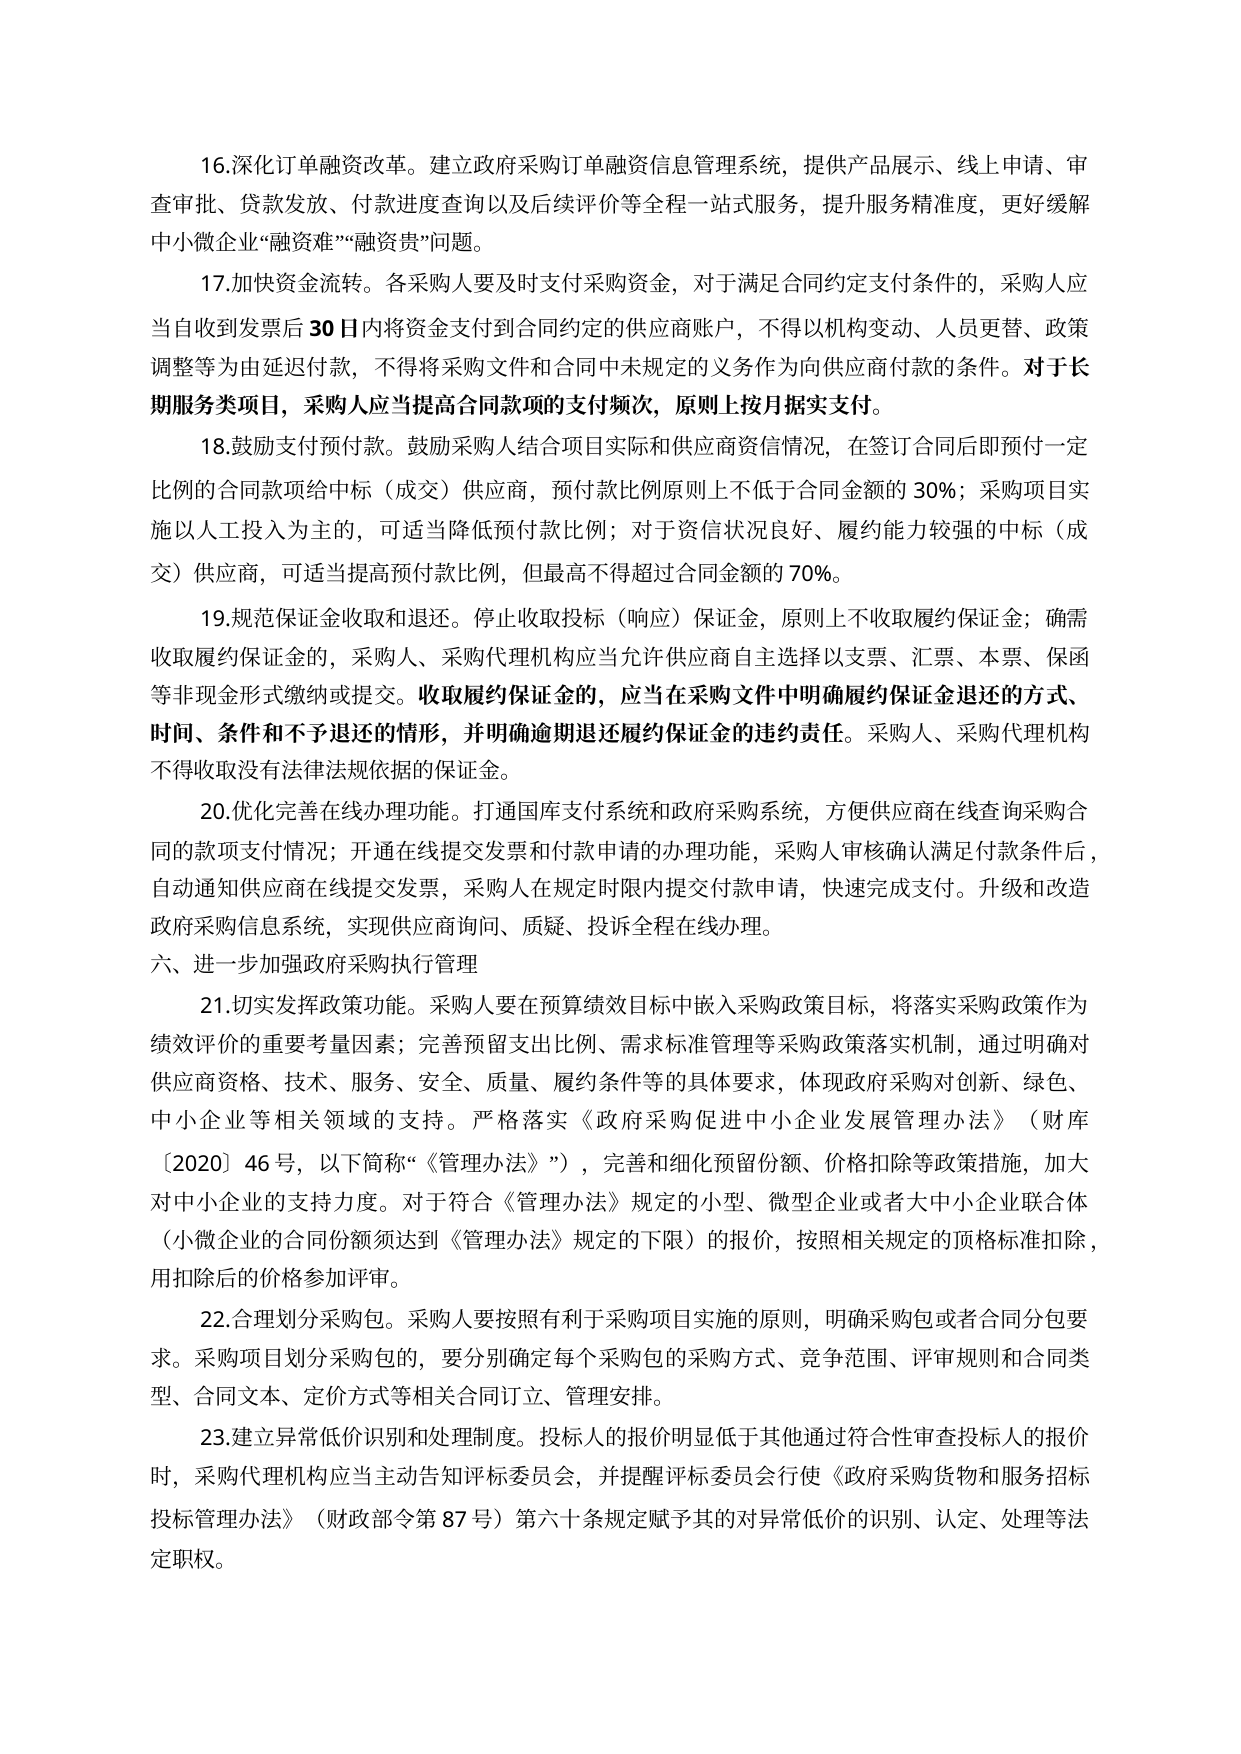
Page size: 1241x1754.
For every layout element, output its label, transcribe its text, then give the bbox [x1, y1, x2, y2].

text 20.优化完善在线办理功能。打通国库支付系统和政府采购系统，方便供应商在线查询采购合同的款项支付情况；开通在线提交发票和付款申请的办理功能，采购人审核确认满足付款条件后，自动通知供应商在线提交发票，采购人在规定时限内提交付款申请，快速完成支付。升级和改造政府采购信息系统，实现供应商询问、质疑、投诉全程在线办理。 [150, 796, 1090, 939]
text 21.切实发挥政策功能。采购人要在预算绩效目标中嵌入采购政策目标，将落实采购政策作为绩效评价的重要考量因素；完善预留支出比例、需求标准管理等采购政策落实机制，通过明确对供应商资格、技术、服务、安全、质量、履约条件等的具体要求，体现政府采购对创新、绿色、中小企业等相关领域的支持。严格落实《政府采购促进中小企业发展管理办法》（财库〔2020〕46号，以下简称“《管理办法》”），完善和细化预留份额、价格扣除等政策措施，加大对中小企业的支持力度。对于符合《管理办法》规定的小型、微型企业或者大中小企业联合体（小微企业的合同份额须达到《管理办法》规定的下限）的报价，按照相关规定的顶格标准扣除，用扣除后的价格参加评审。 [150, 990, 1090, 1291]
text 六、进一步加强政府采购执行管理 [150, 952, 1090, 977]
text 19.规范保证金收取和退还。停止收取投标（响应）保证金，原则上不收取履约保证金；确需收取履约保证金的，采购人、采购代理机构应当允许供应商自主选择以支票、汇票、本票、保函等非现金形式缴纳或提交。收取履约保证金的，应当在采购文件中明确履约保证金退还的方式、时间、条件和不予退还的情形，并明确逾期退还履约保证金的违约责任。采购人、采购代理机构不得收取没有法律法规依据的保证金。 [150, 603, 1090, 784]
text 18.鼓励支付预付款。鼓励采购人结合项目实际和供应商资信情况，在签订合同后即预付一定比例的合同款项给中标（成交）供应商，预付款比例原则上不低于合同金额的30%；采购项目实施以人工投入为主的，可适当降低预付款比例；对于资信状况良好、履约能力较强的中标（成交）供应商，可适当提高预付款比例，但最高不得超过合同金额的70%。 [150, 431, 1090, 588]
text 16.深化订单融资改革。建立政府采购订单融资信息管理系统，提供产品展示、线上申请、审查审批、贷款发放、付款进度查询以及后续评价等全程一站式服务，提升服务精准度，更好缓解中小微企业“融资难”“融资贵”问题。 [150, 150, 1090, 255]
text 23.建立异常低价识别和处理制度。投标人的报价明显低于其他通过符合性审查投标人的报价时，采购代理机构应当主动告知评标委员会，并提醒评标委员会行使《政府采购货物和服务招标投标管理办法》（财政部令第87号）第六十条规定赋予其的对异常低价的识别、认定、处理等法定职权。 [150, 1422, 1090, 1572]
text 22.合理划分采购包。采购人要按照有利于采购项目实施的原则，明确采购包或者合同分包要求。采购项目划分采购包的，要分别确定每个采购包的采购方式、竞争范围、评审规则和合同类型、合同文本、定价方式等相关合同订立、管理安排。 [150, 1304, 1090, 1409]
text 17.加快资金流转。各采购人要及时支付采购资金，对于满足合同约定支付条件的，采购人应当自收到发票后30日内将资金支付到合同约定的供应商账户，不得以机构变动、人员更替、政策调整等为由延迟付款，不得将采购文件和合同中未规定的义务作为向供应商付款的条件。对于长期服务类项目，采购人应当提高合同款项的支付频次，原则上按月据实支付。 [150, 268, 1090, 418]
